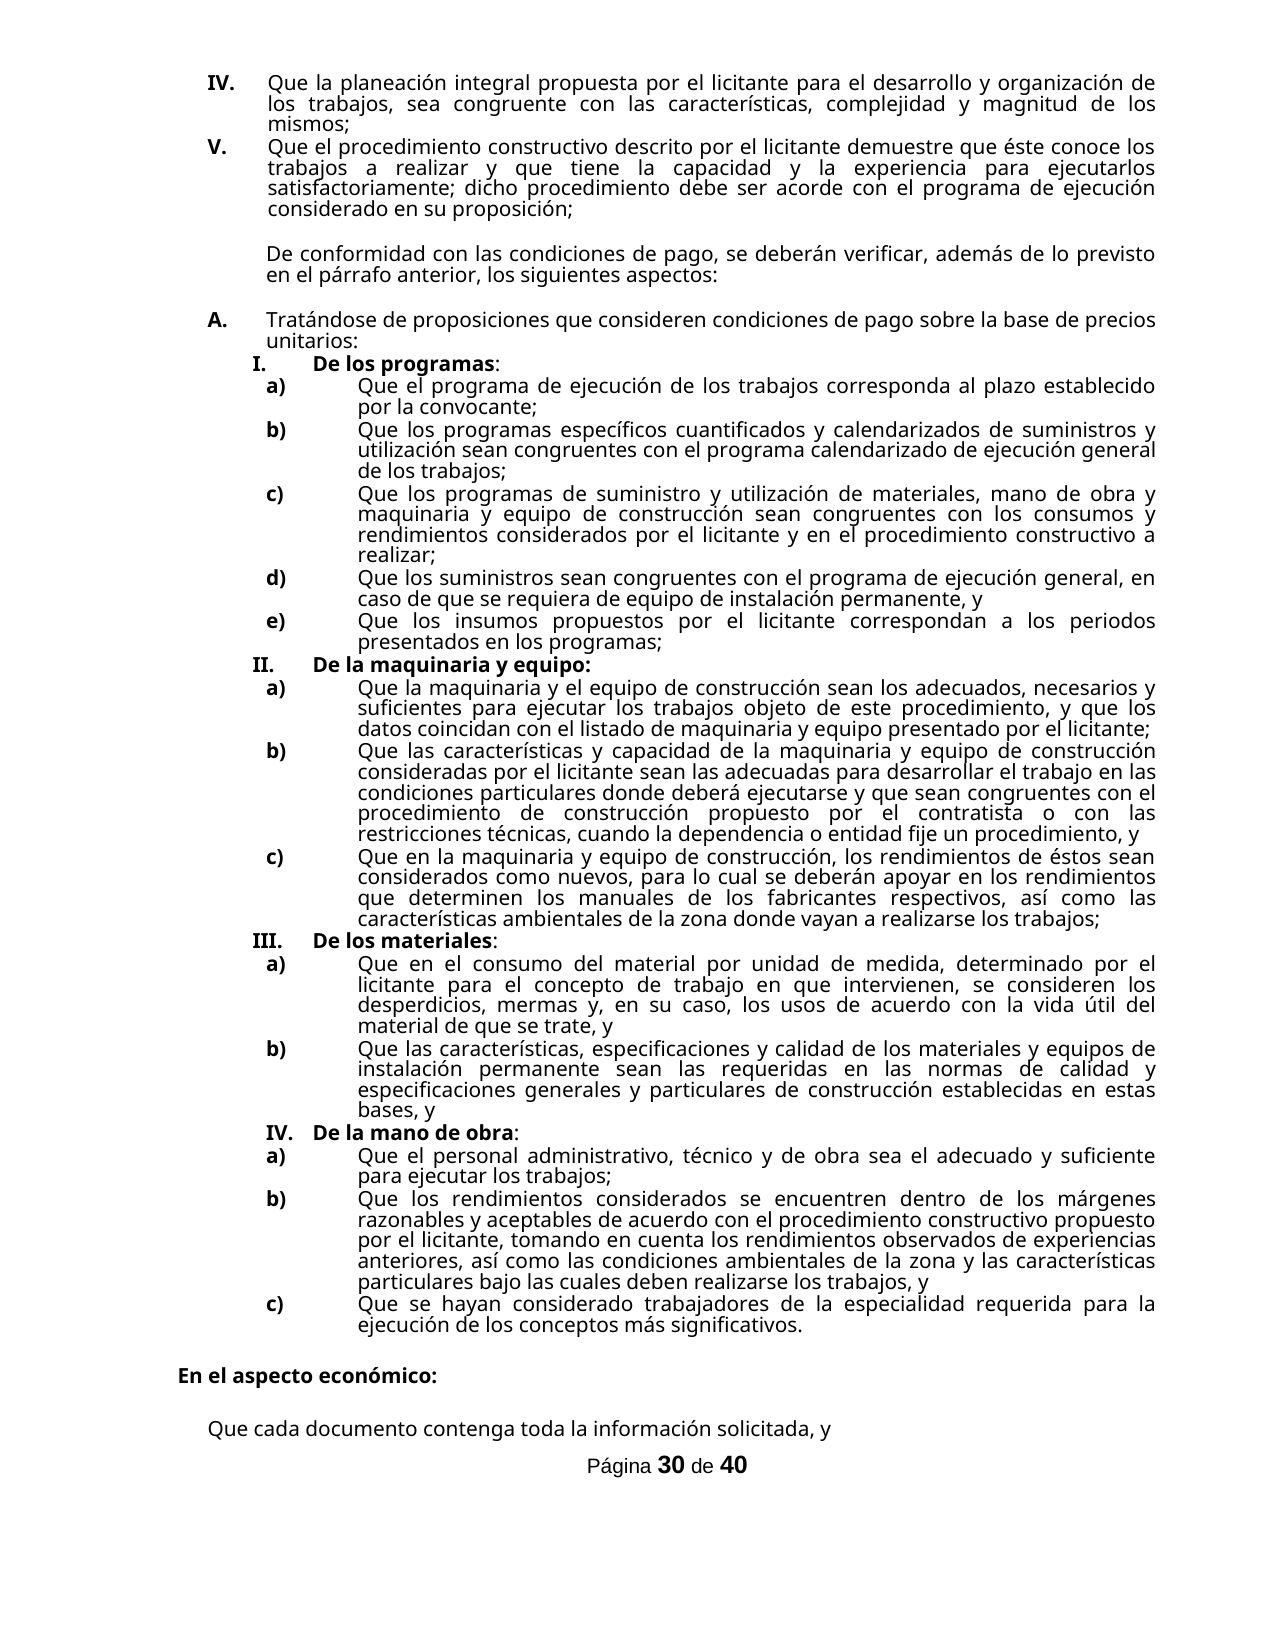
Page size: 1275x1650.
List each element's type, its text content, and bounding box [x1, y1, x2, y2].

text a) Que en el consumo del material por unidad de medida, determinado por el licitante para el concepto de trabajo en que intervienen, se consideren los desperdicios, mermas y, en su caso, los usos de acuerdo con la vida útil del material de que se trate, y [266, 955, 1157, 1037]
text c) Que los programas de suministro y utilización de materiales, mano de obra y maquinaria y equipo de construcción sean congruentes con los consumos y rendimientos considerados por el licitante y en el procedimiento constructivo a realizar; [266, 484, 1157, 567]
text IV. Que la planeación integral propuesta por el licitante para el desarrollo y organización de los trabajos, sea congruente con las características, complejidad y magnitud de los mismos; [207, 74, 1157, 136]
text En el aspecto económico: [177, 1361, 1157, 1390]
text c) Que en la maquinaria y equipo de construcción, los rendimientos de éstos sean considerados como nuevos, para lo cual se deberán apoyar en los rendimientos que determinen los manuales de los fabricantes respectivos, así como las características ambientales de la zona donde vayan a realizarse los trabajos; [266, 848, 1157, 930]
text c) Que se hayan considerado trabajadores de la especialidad requerida para la ejecución de los conceptos más significativos. [266, 1295, 1157, 1337]
text d) Que los suministros sean congruentes con el programa de ejecución general, en caso de que se requiera de equipo de instalación permanente, y [266, 569, 1157, 610]
text II. De la maquinaria y equipo: [252, 656, 1157, 676]
text IV. De la mano de obra: [266, 1124, 1157, 1145]
text De conformidad con las condiciones de pago, se deberán verificar, además de lo previsto en el párrafo anterior, los siguientes aspectos: [266, 245, 1157, 286]
text e) Que los insumos propuestos por el licitante correspondan a los periodos presentados en los programas; [266, 612, 1157, 654]
text b) Que los programas específicos cuantificados y calendarizados de suministros y utilización sean congruentes con el programa calendarizado de ejecución general de los trabajos; [266, 421, 1157, 482]
text I. De los programas: [252, 354, 1157, 375]
text b) Que las características, especificaciones y calidad de los materiales y equipos de instalación permanente sean las requeridas en las normas de calidad y especificaciones generales y particulares de construcción establecidas en estas bases, y [266, 1039, 1157, 1122]
text V. Que el procedimiento constructivo descrito por el licitante demuestre que éste conoce los trabajos a realizar y que tiene la capacidad y la experiencia para ejecutarlos satisfactoriamente; dicho procedimiento debe ser acorde con el programa de ejecución considerado en su proposición; [207, 138, 1157, 220]
text A. Tratándose de proposiciones que consideren condiciones de pago sobre la base de precios unitarios: [207, 311, 1157, 352]
text a) Que la maquinaria y el equipo de construcción sean los adecuados, necesarios y suficientes para ejecutar los trabajos objeto de este procedimiento, y que los datos coincidan con el listado de maquinaria y equipo presentado por el licitante; [266, 678, 1157, 740]
text a) Que el personal administrativo, técnico y de obra sea el adecuado y suficiente para ejecutar los trabajos; [266, 1147, 1157, 1188]
text III. De los materiales: [252, 932, 1157, 953]
text Que cada documento contenga toda la información solicitada, y [207, 1418, 1157, 1441]
text b) Que las características y capacidad de la maquinaria y equipo de construcción consideradas por el licitante sean las adecuadas para desarrollar el trabajo en las condiciones particulares donde deberá ejecutarse y que sean congruentes con el procedimiento de construcción propuesto por el contratista o con las restricciones técnicas, cuando la dependencia o entidad fije un procedimiento, y [266, 742, 1157, 846]
text a) Que el programa de ejecución de los trabajos corresponda al plazo establecido por la convocante; [266, 377, 1157, 418]
text b) Que los rendimientos considerados se encuentren dentro de los márgenes razonables y aceptables de acuerdo con el procedimiento constructivo propuesto por el licitante, tomando en cuenta los rendimientos observados de experiencias anteriores, así como las condiciones ambientales de la zona y las características particulares bajo las cuales deben realizarse los trabajos, y [266, 1190, 1157, 1293]
